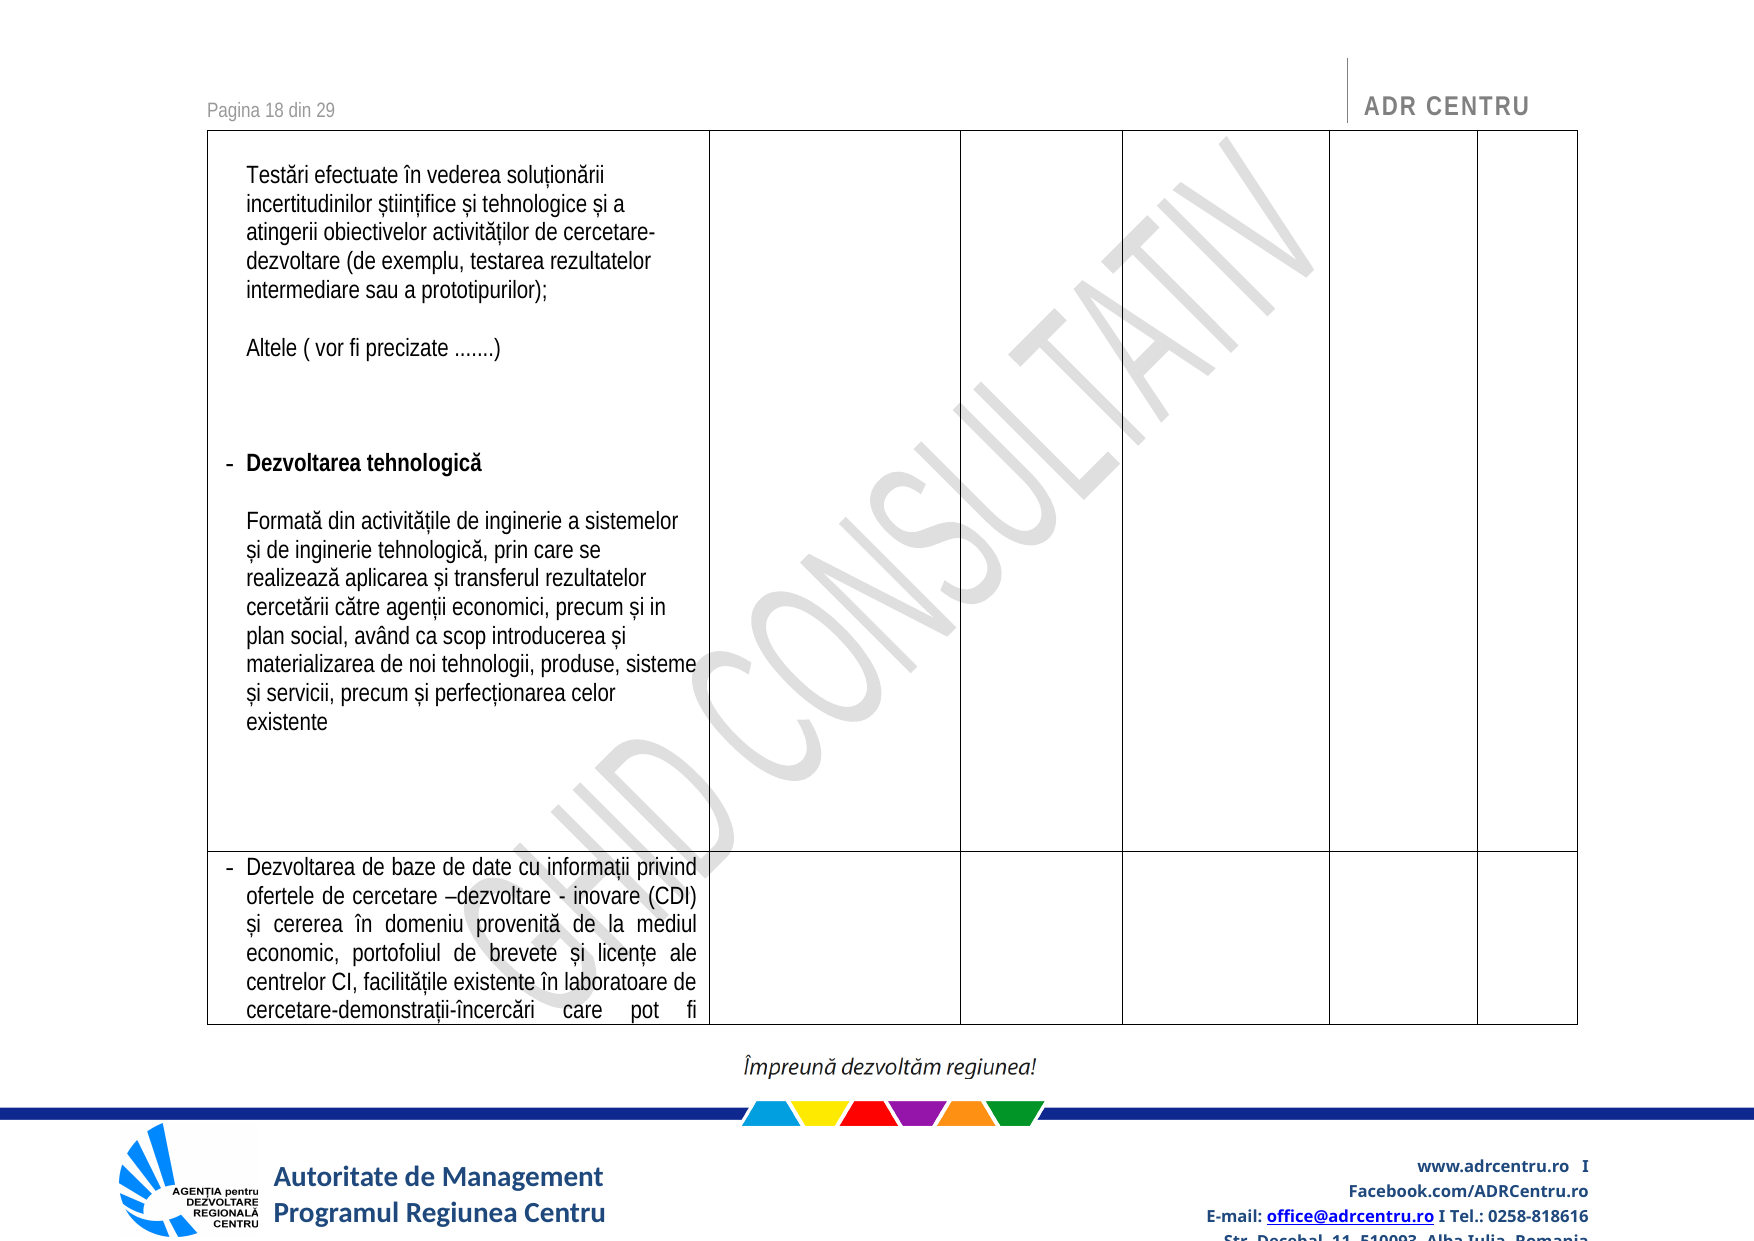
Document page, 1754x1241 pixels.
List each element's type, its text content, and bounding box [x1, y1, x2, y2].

picture [731, 1053, 1050, 1079]
picture [0, 1101, 755, 1237]
table_cell [710, 852, 960, 1024]
table_cell [1478, 131, 1577, 851]
table_cell [1330, 852, 1477, 1024]
table_cell [710, 131, 960, 851]
table_cell [1123, 852, 1329, 1024]
table_cell [1330, 131, 1477, 851]
table_cell [1123, 131, 1329, 851]
picture [787, 1101, 1754, 1126]
table_cell [961, 852, 1122, 1024]
table_cell [961, 131, 1122, 851]
table_cell [1478, 852, 1577, 1024]
